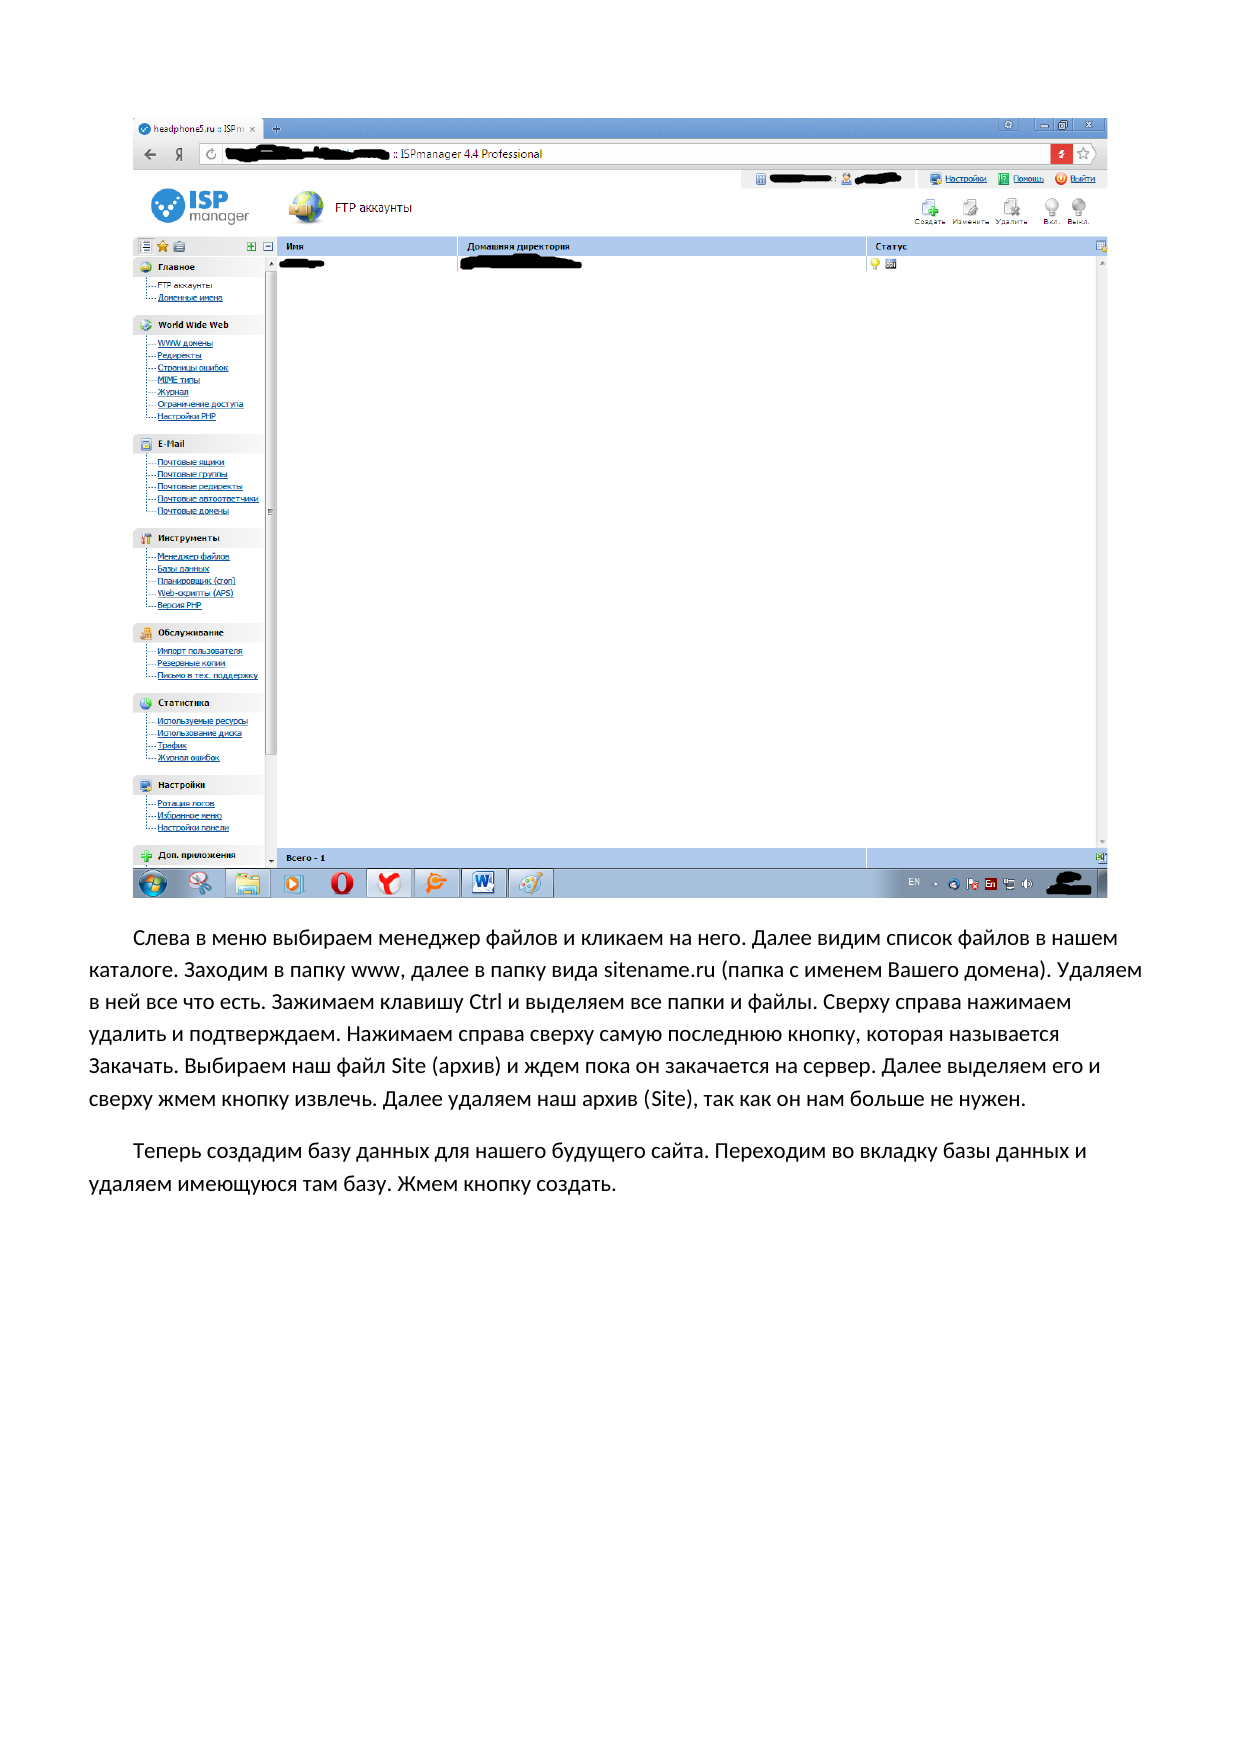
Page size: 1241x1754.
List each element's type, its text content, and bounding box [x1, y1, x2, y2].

text Теперь создадим базу данных для нашего будущего сайта. Переходим во вкладку базы данных и удаляем имеющуюся там базу. Жмем кнопку создать. [88, 1137, 1152, 1197]
picture [132, 118, 1108, 898]
text Слева в меню выбираем менеджер файлов и кликаем на него. Далее видим список файлов в нашем каталоге. Заходим в папку www, далее в папку вида sitename.ru (папка с именем Вашего домена). Удаляем в ней все что есть. Зажимаем клавишу Ctrl и выделяем все папки и файлы. Сверху справа нажимаем удалить и подтверждаем. Нажимаем справа сверху самую последнюю кнопку, которая называется Закачать. Выбираем наш файл Site (архив) и ждем пока он закачается на сервер. Далее выделяем его и сверху жмем кнопку извлечь. Далее удаляем наш архив (Site), так как он нам больше не нужен. [88, 923, 1152, 1112]
